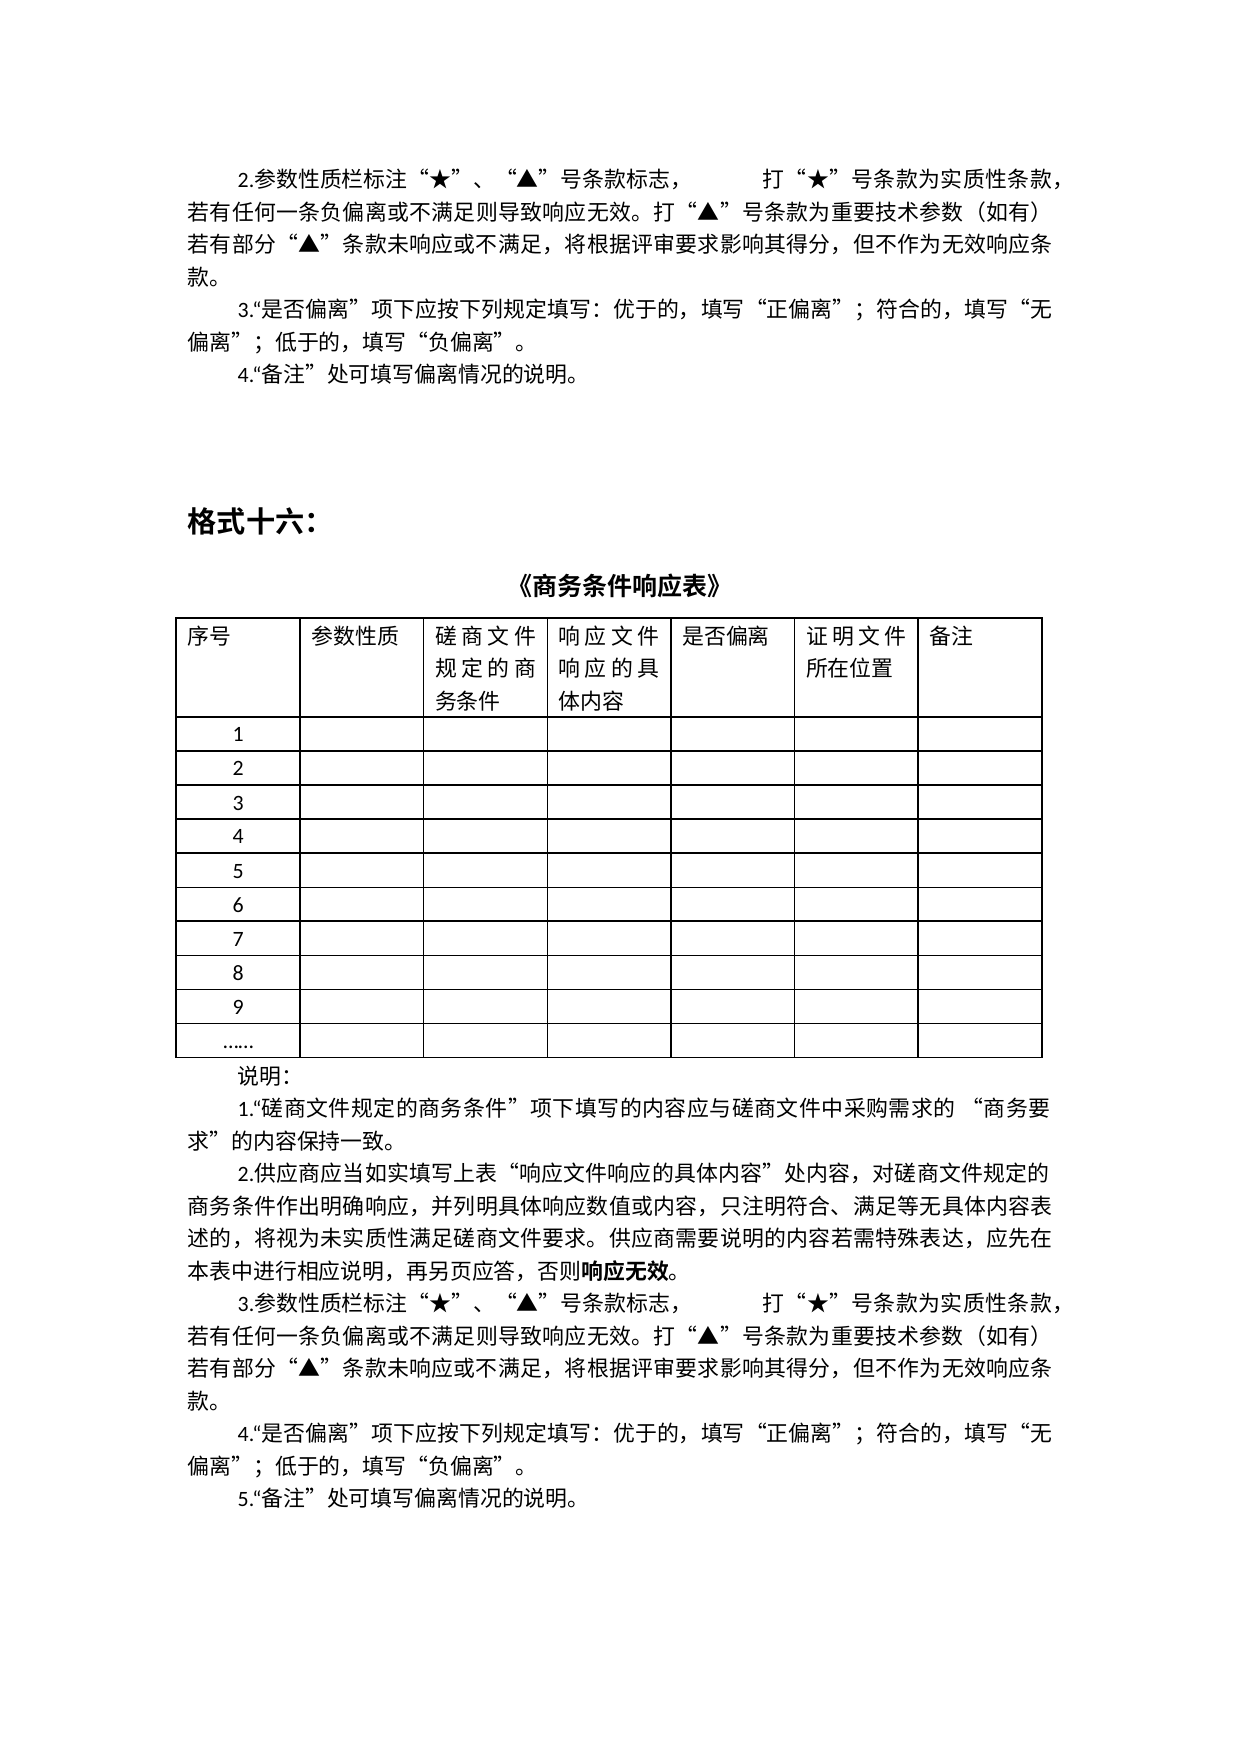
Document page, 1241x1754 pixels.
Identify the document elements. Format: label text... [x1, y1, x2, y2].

table_cell [301, 922, 423, 954]
table_cell [672, 990, 794, 1023]
text 2.供应商应当如实填写上表“响应文件响应的具体内容”处内容，对磋商文件规定的商务条件作出明确响应，并列明具体响应数值或内容，只注明符合、满足等无具体内容表述的，将视为未实质性满足磋商文件要求。供应商需要说明的内容若需特殊表达，应先在本表中进行相应说明，再另页应答，否则响应无效。 [187, 1156, 1053, 1286]
table_cell [548, 990, 670, 1023]
text 《商务条件响应表》 [187, 552, 1053, 617]
table_cell [919, 854, 1041, 886]
table_header 是否偏离 [672, 619, 794, 716]
table_cell [919, 786, 1041, 818]
table_header 备注 [919, 619, 1041, 716]
table_header 参数性质 [301, 619, 423, 716]
table_cell [919, 718, 1041, 750]
table_cell [424, 922, 547, 954]
table_cell 5 [177, 854, 299, 886]
table_cell [548, 718, 670, 750]
table_cell [672, 956, 794, 988]
table_cell [795, 1024, 917, 1057]
table_cell [795, 820, 917, 852]
table_cell [795, 922, 917, 954]
table_cell [919, 990, 1041, 1023]
table_cell [301, 888, 423, 920]
table_cell [672, 888, 794, 920]
table_cell [301, 1024, 423, 1057]
text 1.“磋商文件规定的商务条件”项下填写的内容应与磋商文件中采购需求的 “商务要求”的内容保持一致。 [187, 1091, 1053, 1156]
text 说明： [187, 1058, 1053, 1091]
table_cell [919, 820, 1041, 852]
table_cell [548, 956, 670, 988]
table_cell [919, 752, 1041, 784]
table_cell [919, 922, 1041, 954]
table_cell [795, 854, 917, 886]
table_cell [424, 820, 547, 852]
table_cell [672, 820, 794, 852]
table_cell [548, 752, 670, 784]
text 2.参数性质栏标注“★”、“▲”号条款标志， 打“★”号条款为实质性条款，若有任何一条负偏离或不满足则导致响应无效。打“▲”号条款为重要技术参数（如有），若有部分“▲”条款未响应或不满足，将根据评审要求影响其得分，但不作为无效响应条款。 [187, 162, 1053, 292]
table_cell [424, 990, 547, 1023]
table_cell [548, 820, 670, 852]
table_cell [301, 956, 423, 988]
table_cell [301, 786, 423, 818]
text 3.“是否偏离”项下应按下列规定填写：优于的，填写“正偏离”；符合的，填写“无偏离”；低于的，填写“负偏离”。 [187, 292, 1053, 357]
table_cell [919, 1024, 1041, 1057]
table_cell [919, 888, 1041, 920]
text 4.“是否偏离”项下应按下列规定填写：优于的，填写“正偏离”；符合的，填写“无偏离”；低于的，填写“负偏离”。 [187, 1416, 1053, 1481]
table_cell [795, 752, 917, 784]
text 3.参数性质栏标注“★”、“▲”号条款标志， 打“★”号条款为实质性条款，若有任何一条负偏离或不满足则导致响应无效。打“▲”号条款为重要技术参数（如有），若有部分“▲”条款未响应或不满足，将根据评审要求影响其得分，但不作为无效响应条款。 [187, 1286, 1053, 1416]
table_header 序号 [177, 619, 299, 716]
table_cell …… [177, 1024, 299, 1057]
table_cell 1 [177, 718, 299, 750]
table_cell 3 [177, 786, 299, 818]
table_cell [424, 854, 547, 886]
table_cell [672, 1024, 794, 1057]
table_cell 7 [177, 922, 299, 954]
table_cell 8 [177, 956, 299, 988]
table_cell [424, 1024, 547, 1057]
table_cell [424, 718, 547, 750]
table_cell 4 [177, 820, 299, 852]
table_cell 6 [177, 888, 299, 920]
table_cell [424, 786, 547, 818]
table_header 证明文件所在位置 [795, 619, 917, 716]
table_cell [301, 718, 423, 750]
table_header 响应文件响应的具体内容 [548, 619, 670, 716]
table_cell [795, 786, 917, 818]
table_cell [301, 820, 423, 852]
table_cell [672, 922, 794, 954]
table_cell [424, 752, 547, 784]
table_cell [548, 1024, 670, 1057]
text 格式十六： [187, 487, 1053, 552]
table_cell [301, 854, 423, 886]
table_cell [548, 888, 670, 920]
table_cell 9 [177, 990, 299, 1023]
table_cell [795, 956, 917, 988]
table_cell [548, 854, 670, 886]
table_cell [795, 990, 917, 1023]
table_cell 2 [177, 752, 299, 784]
table_cell [795, 888, 917, 920]
table_cell [301, 990, 423, 1023]
table_cell [672, 718, 794, 750]
table_cell [548, 922, 670, 954]
table_cell [424, 888, 547, 920]
table_cell [301, 752, 423, 784]
table_cell [795, 718, 917, 750]
table_cell [672, 786, 794, 818]
text 5.“备注”处可填写偏离情况的说明。 [187, 1481, 1053, 1513]
table_cell [672, 854, 794, 886]
table_cell [919, 956, 1041, 988]
table_cell [424, 956, 547, 988]
table_cell [548, 786, 670, 818]
table_cell [672, 752, 794, 784]
table_header 磋商文件规定的商务条件 [424, 619, 547, 716]
text 4.“备注”处可填写偏离情况的说明。 [187, 357, 1053, 389]
